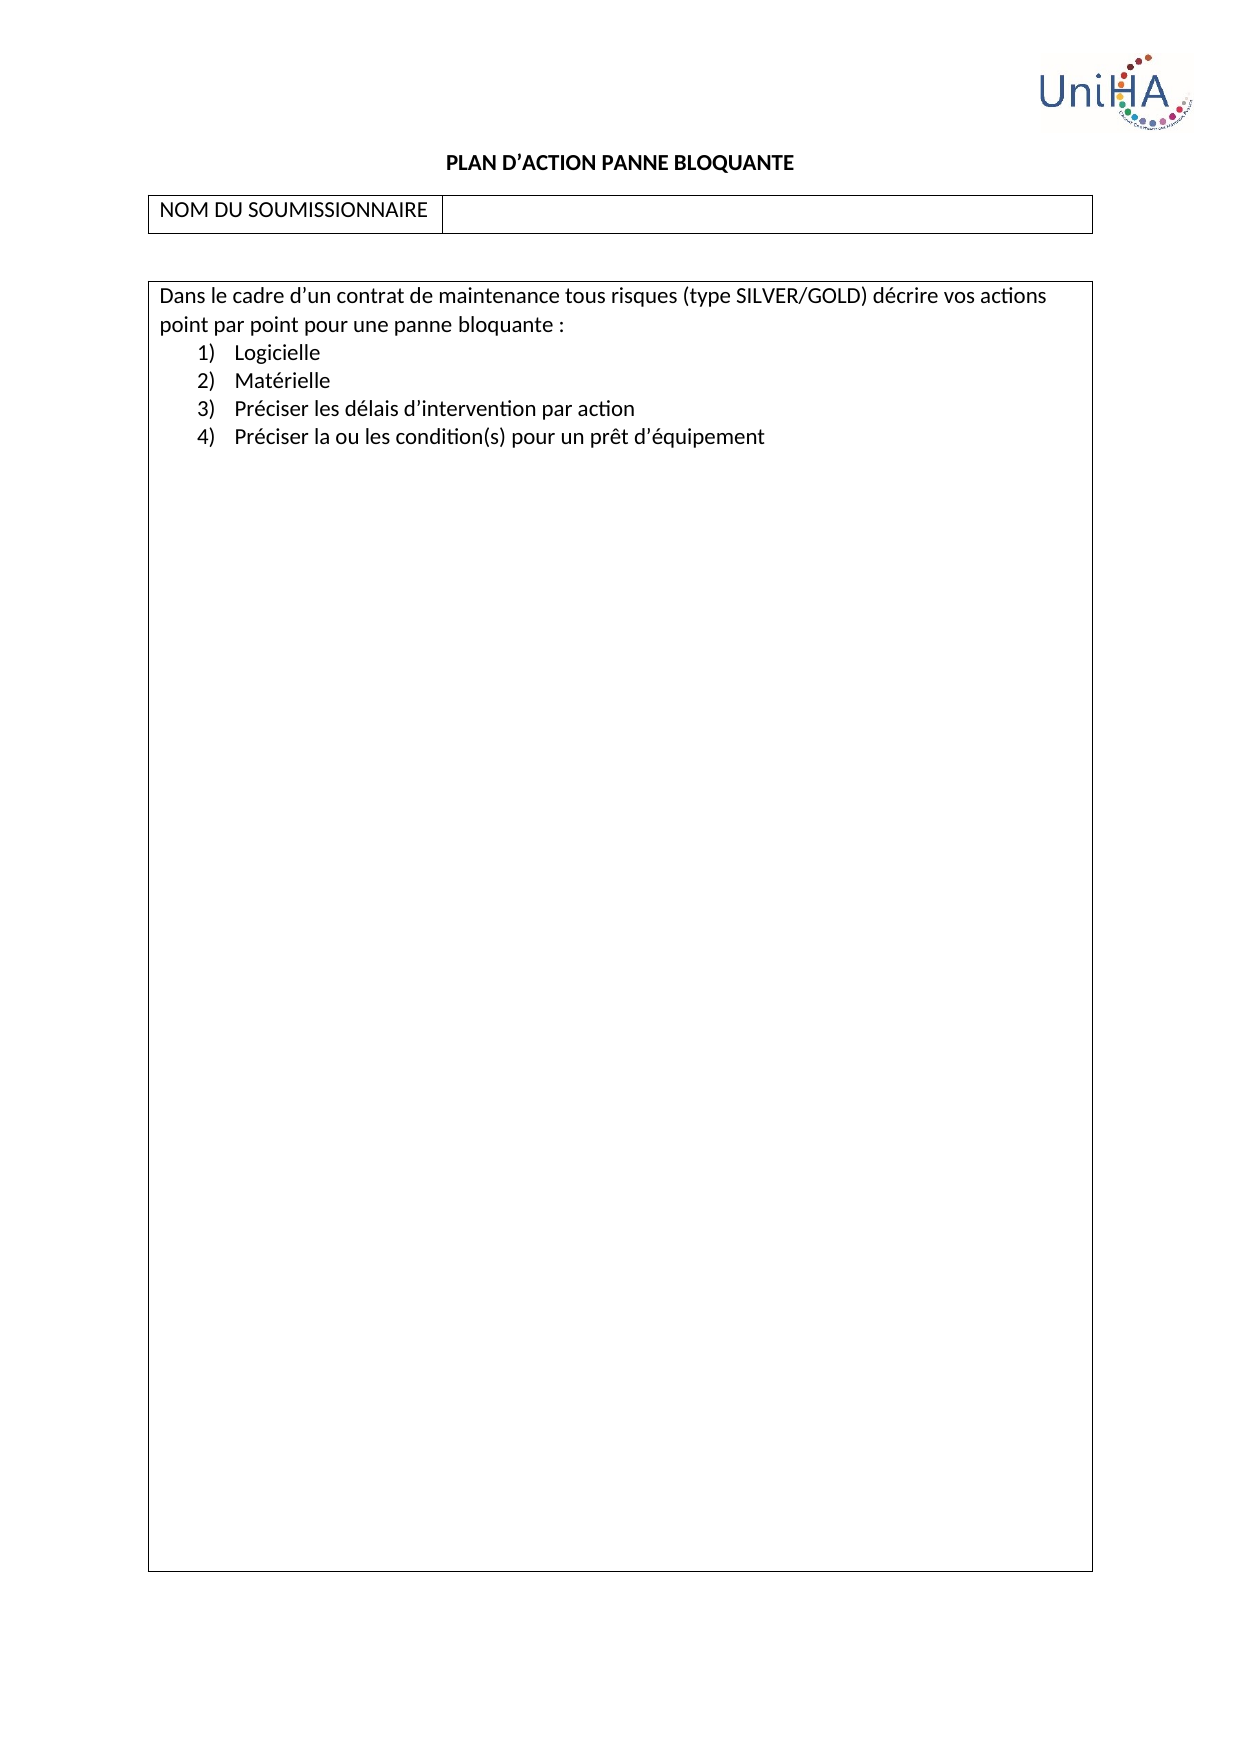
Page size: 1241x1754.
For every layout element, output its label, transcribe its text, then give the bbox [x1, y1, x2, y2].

table_header [443, 196, 1092, 233]
picture [1040, 53, 1194, 133]
table_header NOM DU SOUMISSIONNAIRE [149, 196, 442, 233]
text PLAN D’ACTION PANNE BLOQUANTE [148, 148, 1093, 176]
table_header Dans le cadre d’un contrat de maintenance tous risques (type SILVER/GOLD) décrire vos actions point par point pour une panne bloquante : Logicielle Matérielle Préciser les délais d’intervention par action Préciser la ou les condition(s) pour un prêt d’équipement [149, 282, 1092, 1571]
